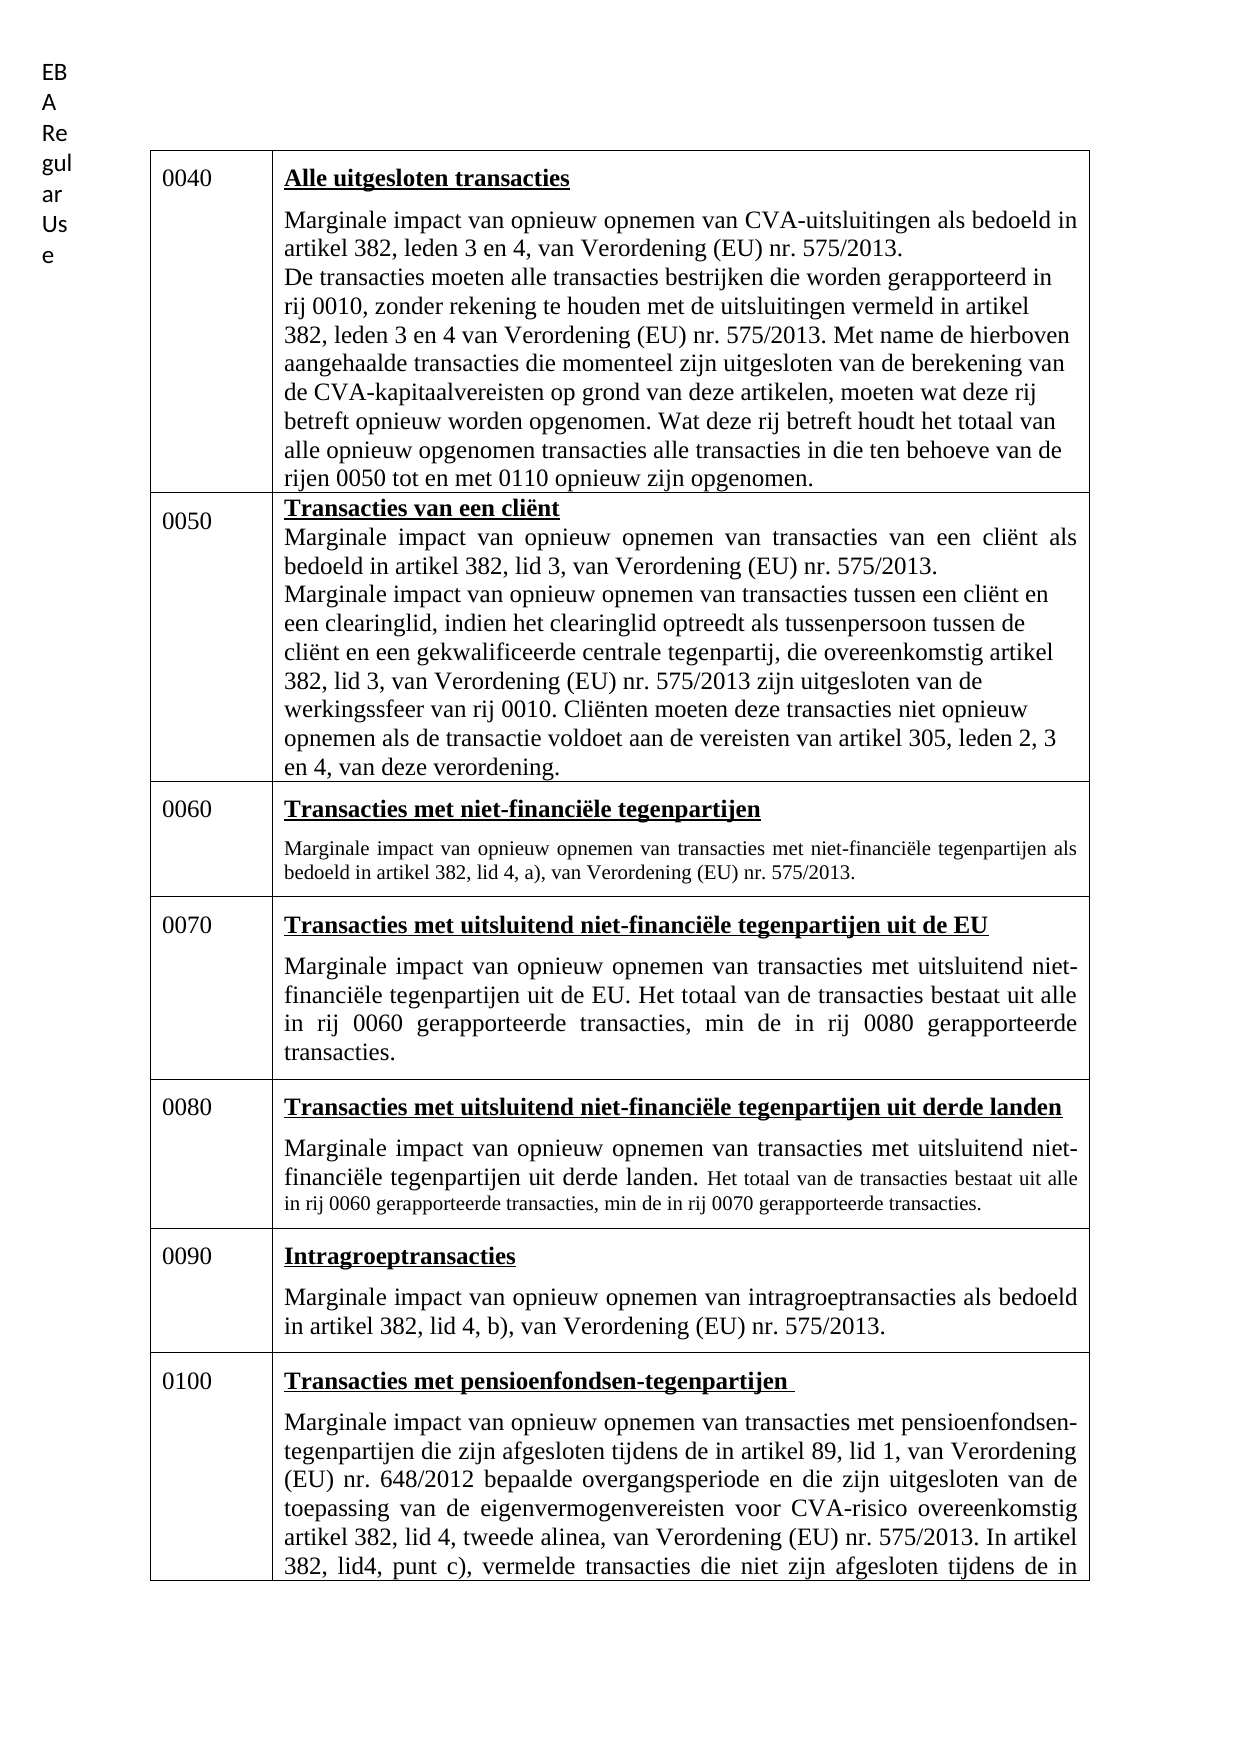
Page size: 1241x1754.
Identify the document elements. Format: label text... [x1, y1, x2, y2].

table_cell 0060 [151, 782, 272, 896]
table_cell 0070 [151, 897, 272, 1078]
table_cell Alle uitgesloten transacties Marginale impact van opnieuw opnemen van CVA-uitsluitingen als bedoeld in artikel 382, leden 3 en 4, van Verordening (EU) nr. 575/2013. De transacties moeten alle transacties bestrijken die worden gerapporteerd in rij 0010, zonder rekening te houden met de uitsluitingen vermeld in artikel 382, leden 3 en 4 van Verordening (EU) nr. 575/2013. Met name de hierboven aangehaalde transacties die momenteel zijn uitgesloten van de berekening van de CVA-kapitaalvereisten op grond van deze artikelen, moeten wat deze rij betreft opnieuw worden opgenomen. Wat deze rij betreft houdt het totaal van alle opnieuw opgenomen transacties alle transacties in die ten behoeve van de rijen 0050 tot en met 0110 opnieuw zijn opgenomen. [273, 151, 1089, 492]
table_cell 0100 [151, 1353, 272, 1579]
table_cell 0050 [151, 493, 272, 781]
table_cell 0080 [151, 1080, 272, 1227]
table_cell Transacties met uitsluitend niet-financiële tegenpartijen uit derde landen Marginale impact van opnieuw opnemen van transacties met uitsluitend niet-financiële tegenpartijen uit derde landen. Het totaal van de transacties bestaat uit alle in rij 0060 gerapporteerde transacties, min de in rij 0070 gerapporteerde transacties. [273, 1080, 1089, 1227]
table_cell Transacties met niet-financiële tegenpartijen Marginale impact van opnieuw opnemen van transacties met niet-financiële tegenpartijen als bedoeld in artikel 382, lid 4, a), van Verordening (EU) nr. 575/2013. [273, 782, 1089, 896]
table_cell Intragroeptransacties Marginale impact van opnieuw opnemen van intragroeptransacties als bedoeld in artikel 382, lid 4, b), van Verordening (EU) nr. 575/2013. [273, 1229, 1089, 1352]
table_cell Transacties van een cliënt Marginale impact van opnieuw opnemen van transacties van een cliënt als bedoeld in artikel 382, lid 3, van Verordening (EU) nr. 575/2013. Marginale impact van opnieuw opnemen van transacties tussen een cliënt en een clearinglid, indien het clearinglid optreedt als tussenpersoon tussen de cliënt en een gekwalificeerde centrale tegenpartij, die overeenkomstig artikel 382, lid 3, van Verordening (EU) nr. 575/2013 zijn uitgesloten van de werkingssfeer van rij 0010. Cliënten moeten deze transacties niet opnieuw opnemen als de transactie voldoet aan de vereisten van artikel 305, leden 2, 3 en 4, van deze verordening. [273, 493, 1089, 781]
table_cell 0040 [151, 151, 272, 492]
table_cell Transacties met uitsluitend niet-financiële tegenpartijen uit de EU Marginale impact van opnieuw opnemen van transacties met uitsluitend niet-financiële tegenpartijen uit de EU. Het totaal van de transacties bestaat uit alle in rij 0060 gerapporteerde transacties, min de in rij 0080 gerapporteerde transacties. [273, 897, 1089, 1078]
table_cell 0090 [151, 1229, 272, 1352]
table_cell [273, 1353, 1089, 1579]
